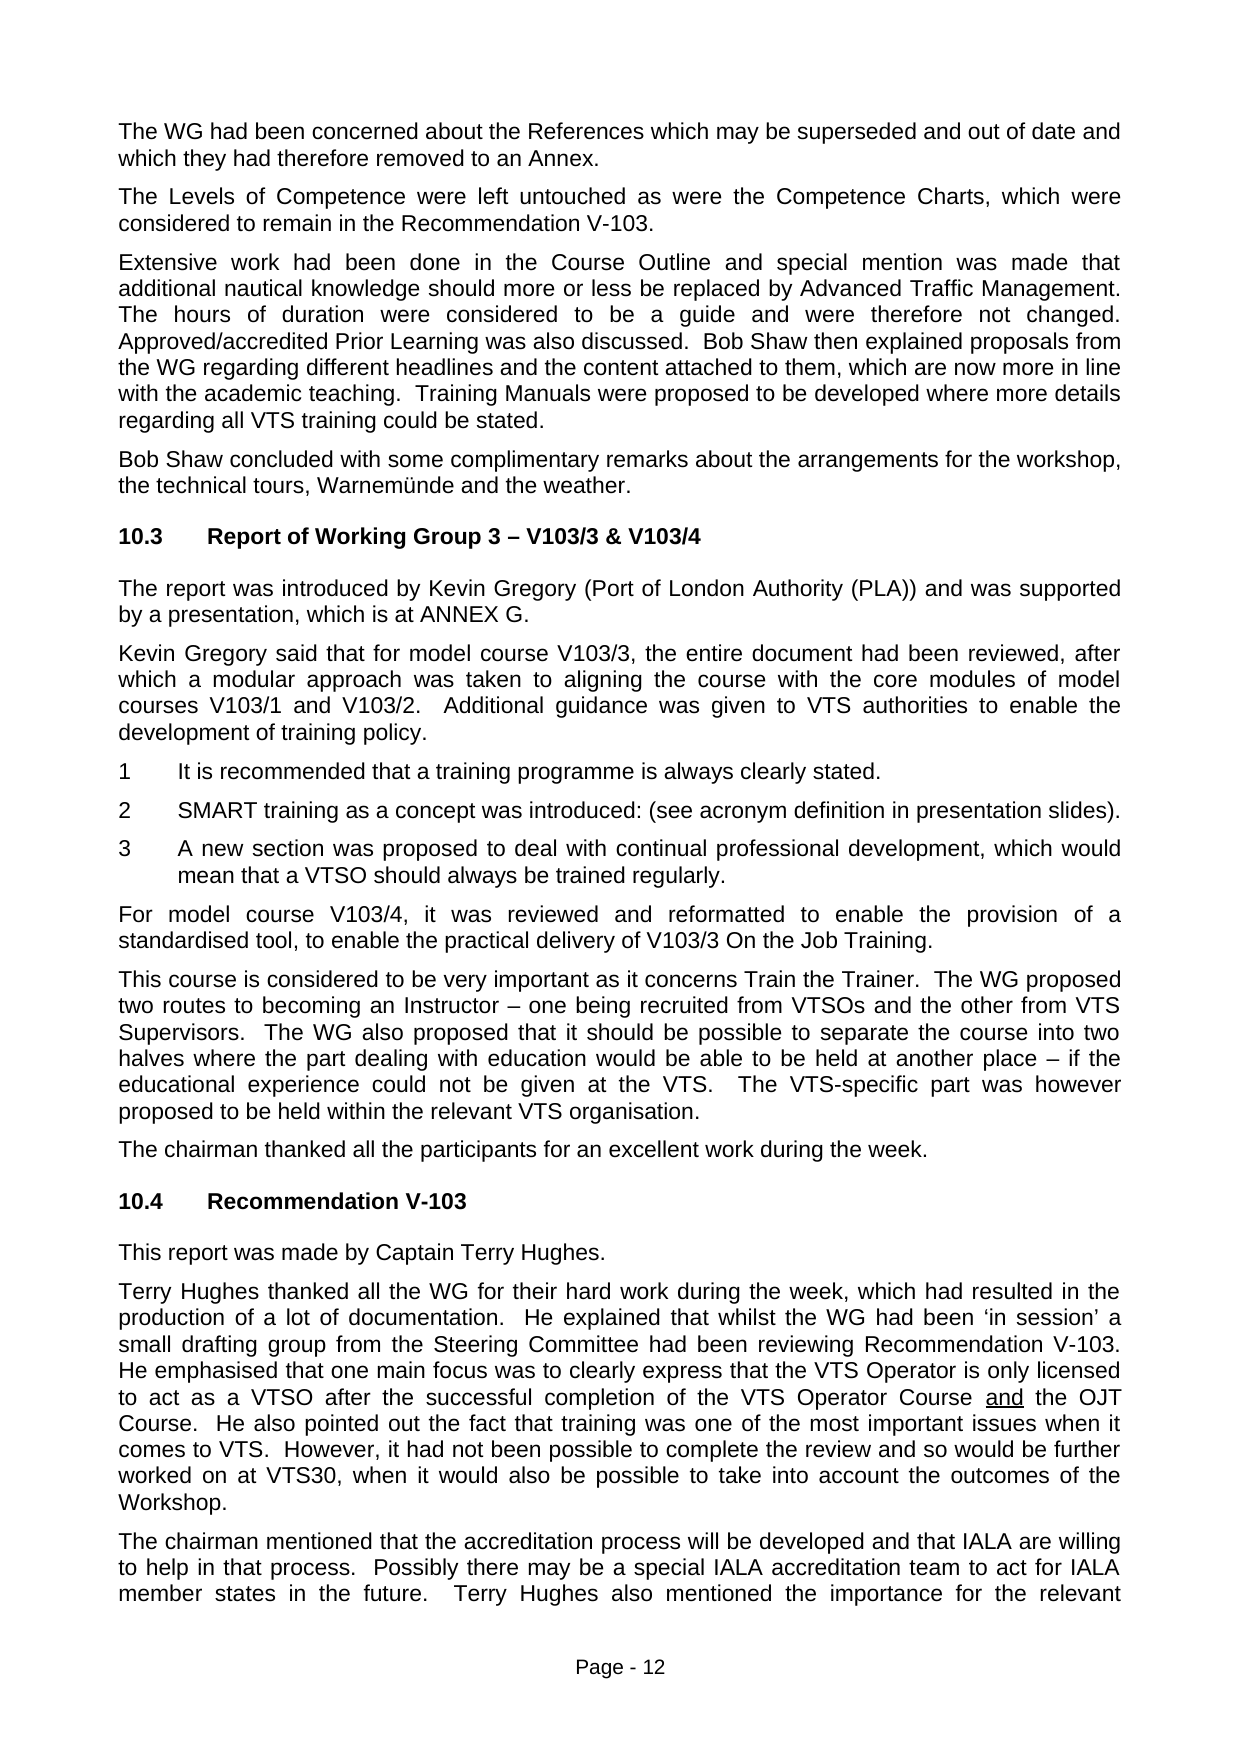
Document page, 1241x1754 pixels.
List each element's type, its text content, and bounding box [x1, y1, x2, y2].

text Kevin Gregory said that for model course V103/3, the entire document had been reviewed, after which a modular approach was taken to aligning the course with the core modules of model courses V103/1 and V103/2. Additional guidance was given to VTS authorities to enable the development of training policy. [118, 640, 1122, 745]
text The report was introduced by Kevin Gregory (Port of London Authority (PLA)) and was supported by a presentation, which is at ANNEX G. [118, 574, 1122, 627]
subtitle Recommendation V-103 [118, 1188, 1122, 1214]
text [118, 1528, 1122, 1607]
text This report was made by Captain Terry Hughes. [118, 1239, 1122, 1266]
subtitle Report of Working Group 3 – V103/3 & V103/4 [118, 523, 1122, 549]
text For model course V103/4, it was reviewed and reformatted to enable the provision of a standardised tool, to enable the practical delivery of V103/3 On the Job Training. [118, 901, 1122, 953]
text Extensive work had been done in the Course Outline and special mention was made that additional nautical knowledge should more or less be replaced by Advanced Traffic Management. The hours of duration were considered to be a guide and were therefore not changed. Approved/accredited Prior Learning was also discussed. Bob Shaw then explained proposals from the WG regarding different headlines and the content attached to them, which are now more in line with the academic teaching. Training Manuals were proposed to be developed where more details regarding all VTS training could be stated. [118, 248, 1122, 433]
list SMART training as a concept was introduced: (see acronym definition in presentation slides). [118, 797, 1122, 823]
list A new section was proposed to deal with continual professional development, which would mean that a VTSO should always be trained regularly. [118, 835, 1122, 888]
text The WG had been concerned about the References which may be superseded and out of date and which they had therefore removed to an Annex. [118, 118, 1122, 171]
list It is recommended that a training programme is always clearly stated. [118, 758, 1122, 784]
text Terry Hughes thanked all the WG for their hard work during the week, which had resulted in the production of a lot of documentation. He explained that whilst the WG had been ‘in session’ a small drafting group from the Steering Committee had been reviewing Recommendation V-103. He emphasised that one main focus was to clearly express that the VTS Operator is only licensed to act as a VTSO after the successful completion of the VTS Operator Course and the OJT Course. He also pointed out the fact that training was one of the most important issues when it comes to VTS. However, it had not been possible to complete the review and so would be further worked on at VTS30, when it would also be possible to take into account the outcomes of the Workshop. [118, 1278, 1122, 1515]
text The chairman thanked all the participants for an excellent work during the week. [118, 1136, 1122, 1163]
text The Levels of Competence were left untouched as were the Competence Charts, which were considered to remain in the Recommendation V-103. [118, 183, 1122, 236]
text This course is considered to be very important as it concerns Train the Trainer. The WG proposed two routes to becoming an Instructor – one being recruited from VTSOs and the other from VTS Supervisors. The WG also proposed that it should be possible to separate the course into two halves where the part dealing with education would be able to be held at another place – if the educational experience could not be given at the VTS. The VTS-specific part was however proposed to be held within the relevant VTS organisation. [118, 966, 1122, 1124]
text Bob Shaw concluded with some complimentary remarks about the arrangements for the workshop, the technical tours, Warnemünde and the weather. [118, 446, 1122, 498]
